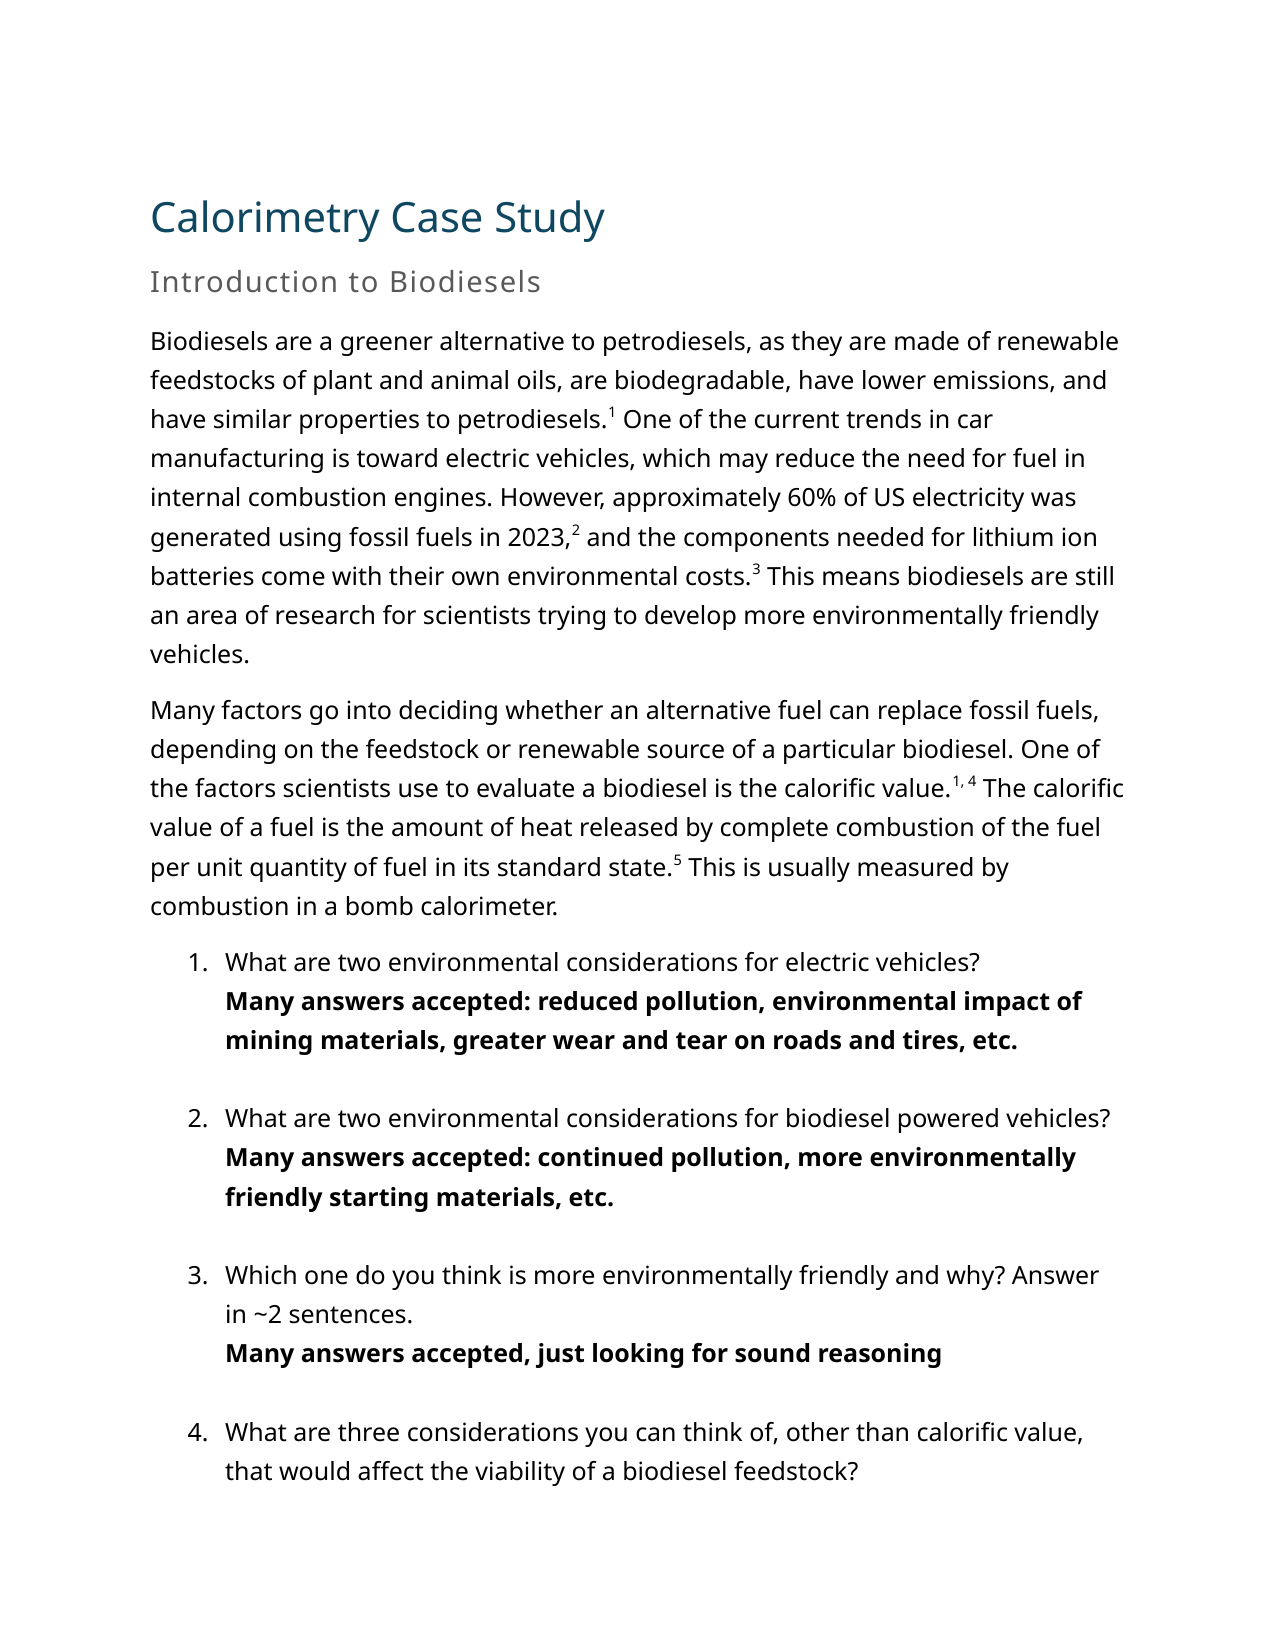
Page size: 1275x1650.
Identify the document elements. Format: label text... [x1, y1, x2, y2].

text Many factors go into deciding whether an alternative fuel can replace fossil fuels, depending on the feedstock or renewable source of a particular biodiesel. One of the factors scientists use to evaluate a biodiesel is the calorific value.1, 4 The calorific value of a fuel is the amount of heat released by complete combustion of the fuel per unit quantity of fuel in its standard state.5 This is usually measured by combustion in a bomb calorimeter. [150, 692, 1125, 922]
subtitle Calorimetry Case Study [150, 187, 1125, 244]
list Many answers accepted, just looking for sound reasoning [225, 1336, 1125, 1370]
list What are three considerations you can think of, other than calorific value, that would affect the viability of a biodiesel feedstock? [187, 1414, 1125, 1487]
list Which one do you think is more environmentally friendly and why? Answer in ~2 sentences. [187, 1257, 1125, 1331]
subtitle Introduction to Biodiesels [150, 261, 1125, 301]
list Many answers accepted: continued pollution, more environmentally friendly starting materials, etc. [225, 1140, 1125, 1213]
list What are two environmental considerations for biodiesel powered vehicles? [187, 1101, 1125, 1135]
list Many answers accepted: reduced pollution, environmental impact of mining materials, greater wear and tear on roads and tires, etc. [225, 983, 1125, 1057]
text Biodiesels are a greener alternative to petrodiesels, as they are made of renewable feedstocks of plant and animal oils, are biodegradable, have lower emissions, and have similar properties to petrodiesels.1 One of the current trends in car manufacturing is toward electric vehicles, which may reduce the need for fuel in internal combustion engines. However, approximately 60% of US electricity was generated using fossil fuels in 2023,2 and the components needed for lithium ion batteries come with their own environmental costs.3 This means biodiesels are still an area of research for scientists trying to develop more environmentally friendly vehicles. [150, 323, 1125, 671]
list What are two environmental considerations for electric vehicles? [187, 944, 1125, 978]
